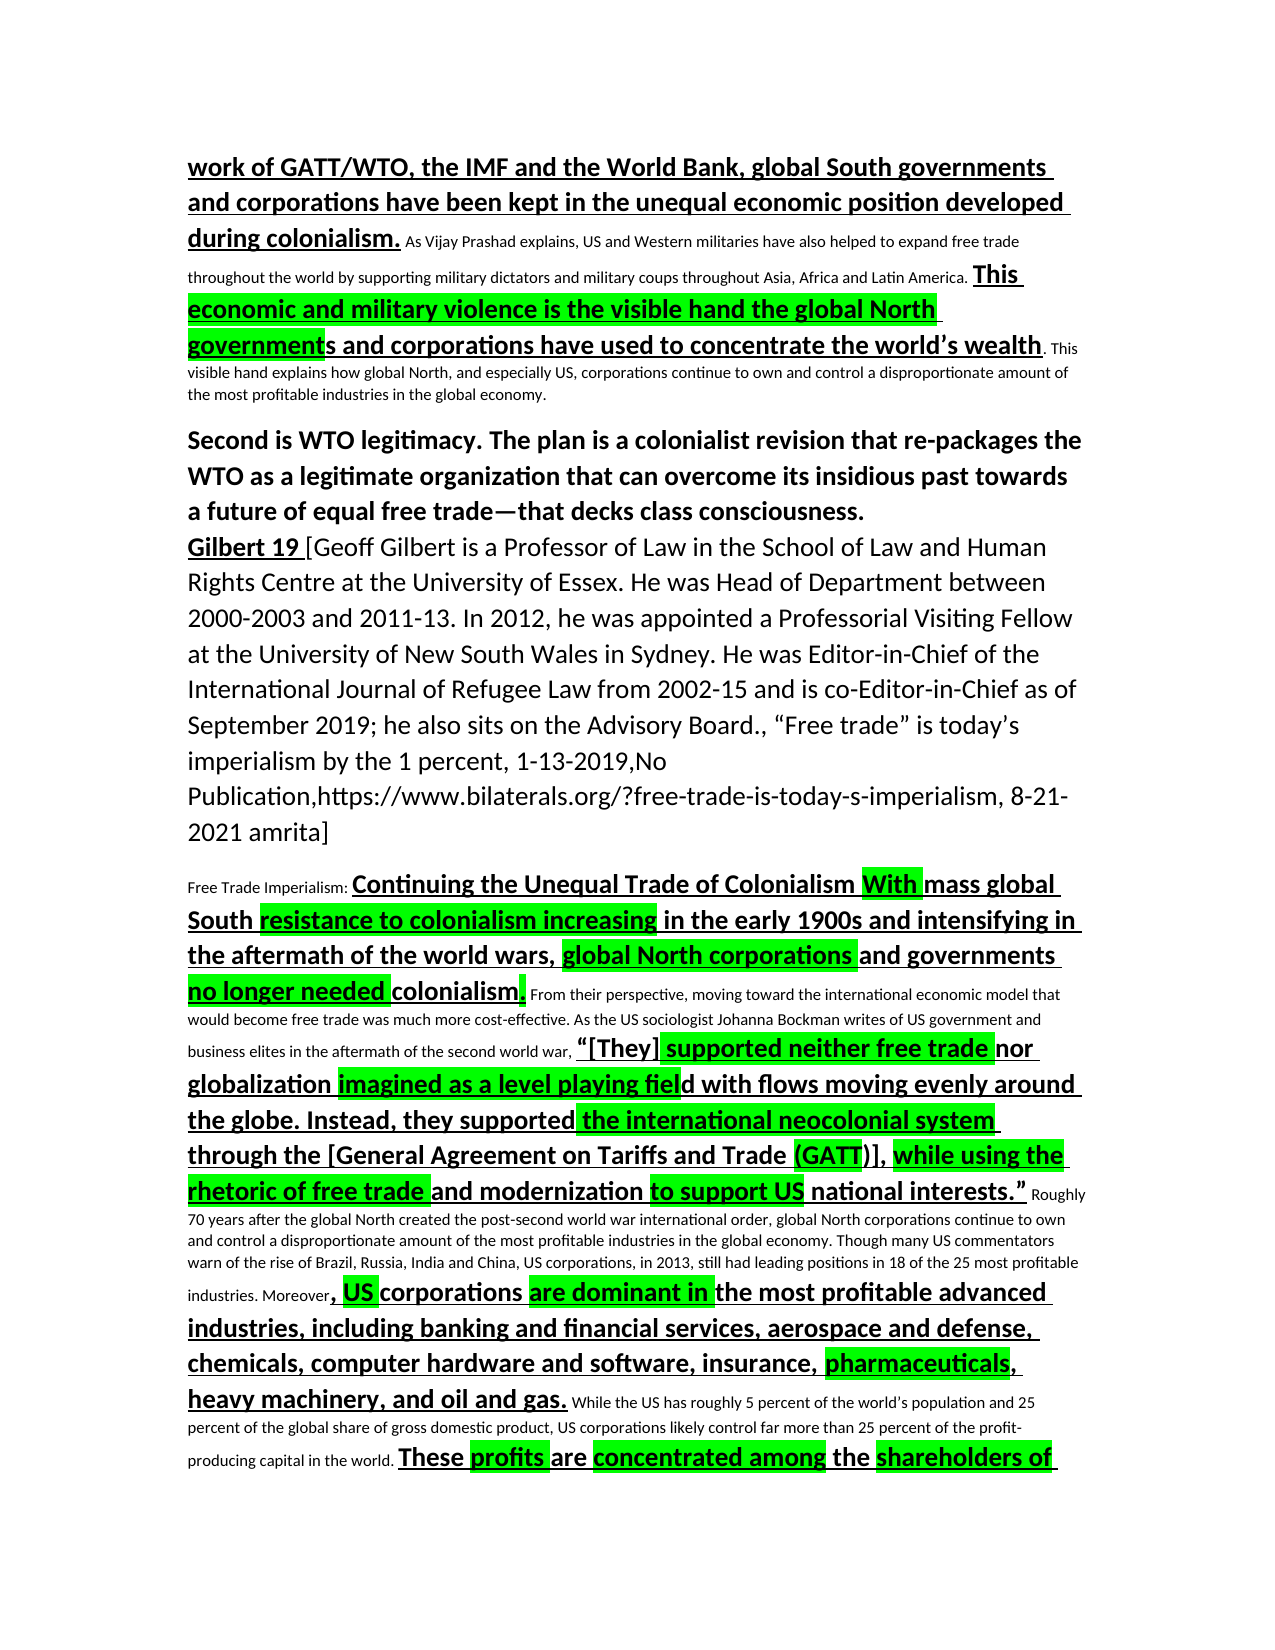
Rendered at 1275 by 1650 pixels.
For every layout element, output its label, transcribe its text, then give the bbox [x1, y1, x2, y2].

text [187, 867, 1087, 1473]
subtitle Second is WTO legitimacy. The plan is a colonialist revision that re-packages the WTO as a legitimate organization that can overcome its insidious past towards a future of equal free trade—that decks class consciousness. [187, 423, 1087, 527]
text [187, 150, 1087, 405]
text Gilbert 19 [Geoff Gilbert is a Professor of Law in the School of Law and Human Rights Centre at the University of Essex. He was Head of Department between 2000-2003 and 2011-13. In 2012, he was appointed a Professorial Visiting Fellow at the University of New South Wales in Sydney. He was Editor-in-Chief of the International Journal of Refugee Law from 2002-15 and is co-Editor-in-Chief as of September 2019; he also sits on the Advisory Board., “Free trade” is today’s imperialism by the 1 percent, 1-13-2019,No Publication,https://www.bilaterals.org/?free-trade-is-today-s-imperialism, 8-21-2021 amrita] [187, 530, 1087, 848]
